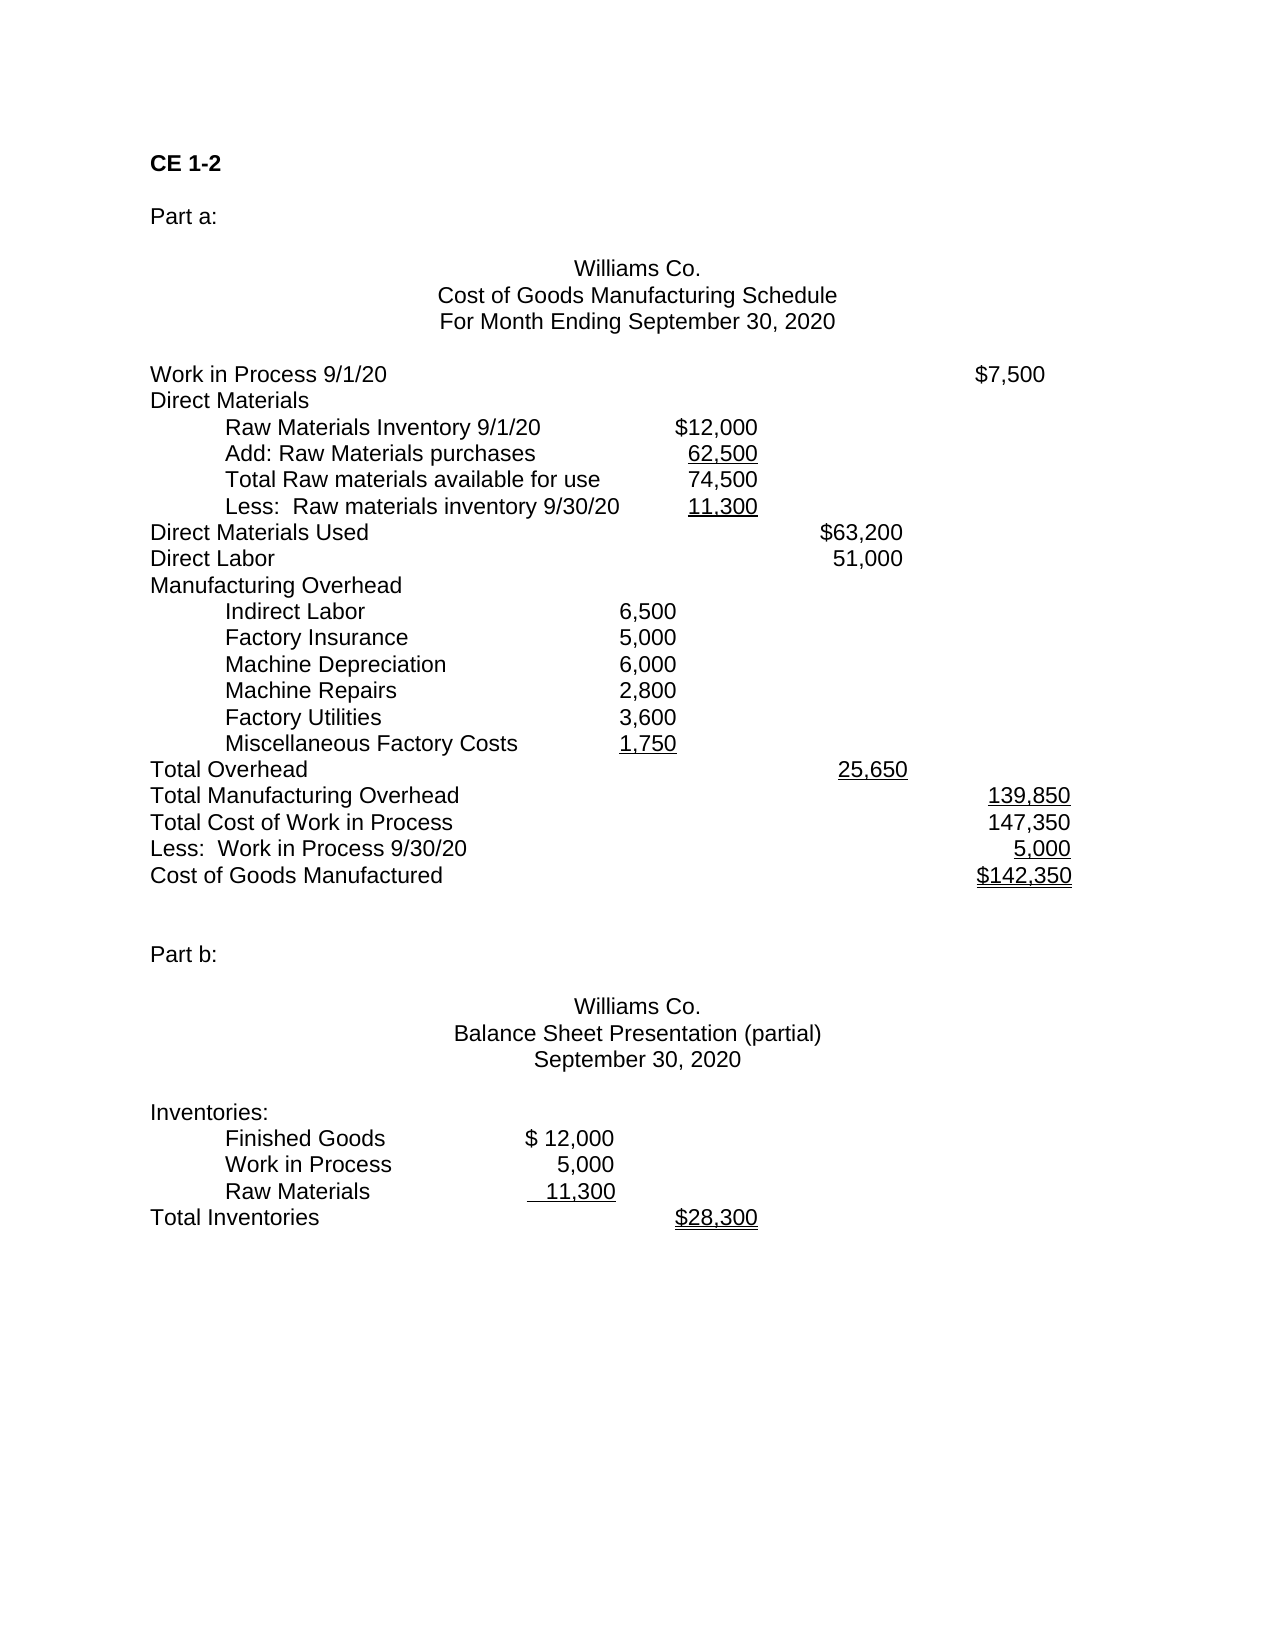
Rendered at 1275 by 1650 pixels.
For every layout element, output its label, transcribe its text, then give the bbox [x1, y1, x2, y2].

text Direct Materials [150, 387, 1125, 413]
text Direct Labor 51,000 [150, 545, 1125, 572]
text Indirect Labor 6,500 [150, 598, 1125, 624]
text Total Raw materials available for use 74,500 [150, 466, 1125, 493]
text Total Manufacturing Overhead 139,850 [150, 782, 1125, 809]
text Work in Process 9/1/20 $7,500 [150, 361, 1125, 387]
text Add: Raw Materials purchases 62,500 [150, 440, 1125, 466]
text Cost of Goods Manufacturing Schedule [150, 282, 1125, 308]
text Balance Sheet Presentation (partial) [150, 1020, 1125, 1046]
text Work in Process 5,000 [150, 1151, 1125, 1178]
text Williams Co. [150, 255, 1125, 282]
text Finished Goods $ 12,000 [150, 1125, 1125, 1151]
text Less: Work in Process 9/30/20 5,000 [150, 835, 1125, 862]
text For Month Ending September 30, 2020 [150, 308, 1125, 334]
text September 30, 2020 [150, 1046, 1125, 1072]
text Total Cost of Work in Process 147,350 [150, 809, 1125, 835]
text Raw Materials 11,300 [150, 1178, 1125, 1204]
text Machine Depreciation 6,000 [150, 651, 1125, 677]
text Williams Co. [150, 993, 1125, 1020]
text Machine Repairs 2,800 [150, 677, 1125, 703]
text Raw Materials Inventory 9/1/20 $12,000 [150, 413, 1125, 440]
text Direct Materials Used $63,200 [150, 519, 1125, 545]
text Part a: [150, 203, 1125, 229]
text Cost of Goods Manufactured $142,350 [150, 862, 1125, 888]
text Part b: [150, 941, 1125, 967]
text Miscellaneous Factory Costs 1,750 [150, 730, 1125, 756]
text Less: Raw materials inventory 9/30/20 11,300 [150, 493, 1125, 519]
text Total Overhead 25,650 [150, 756, 1125, 782]
text Inventories: [150, 1099, 1125, 1125]
text Total Inventories $28,300 [150, 1204, 1125, 1231]
text Factory Utilities 3,600 [150, 703, 1125, 730]
text Factory Insurance 5,000 [150, 624, 1125, 651]
text CE 1-2 [150, 150, 1125, 176]
text Manufacturing Overhead [150, 572, 1125, 598]
